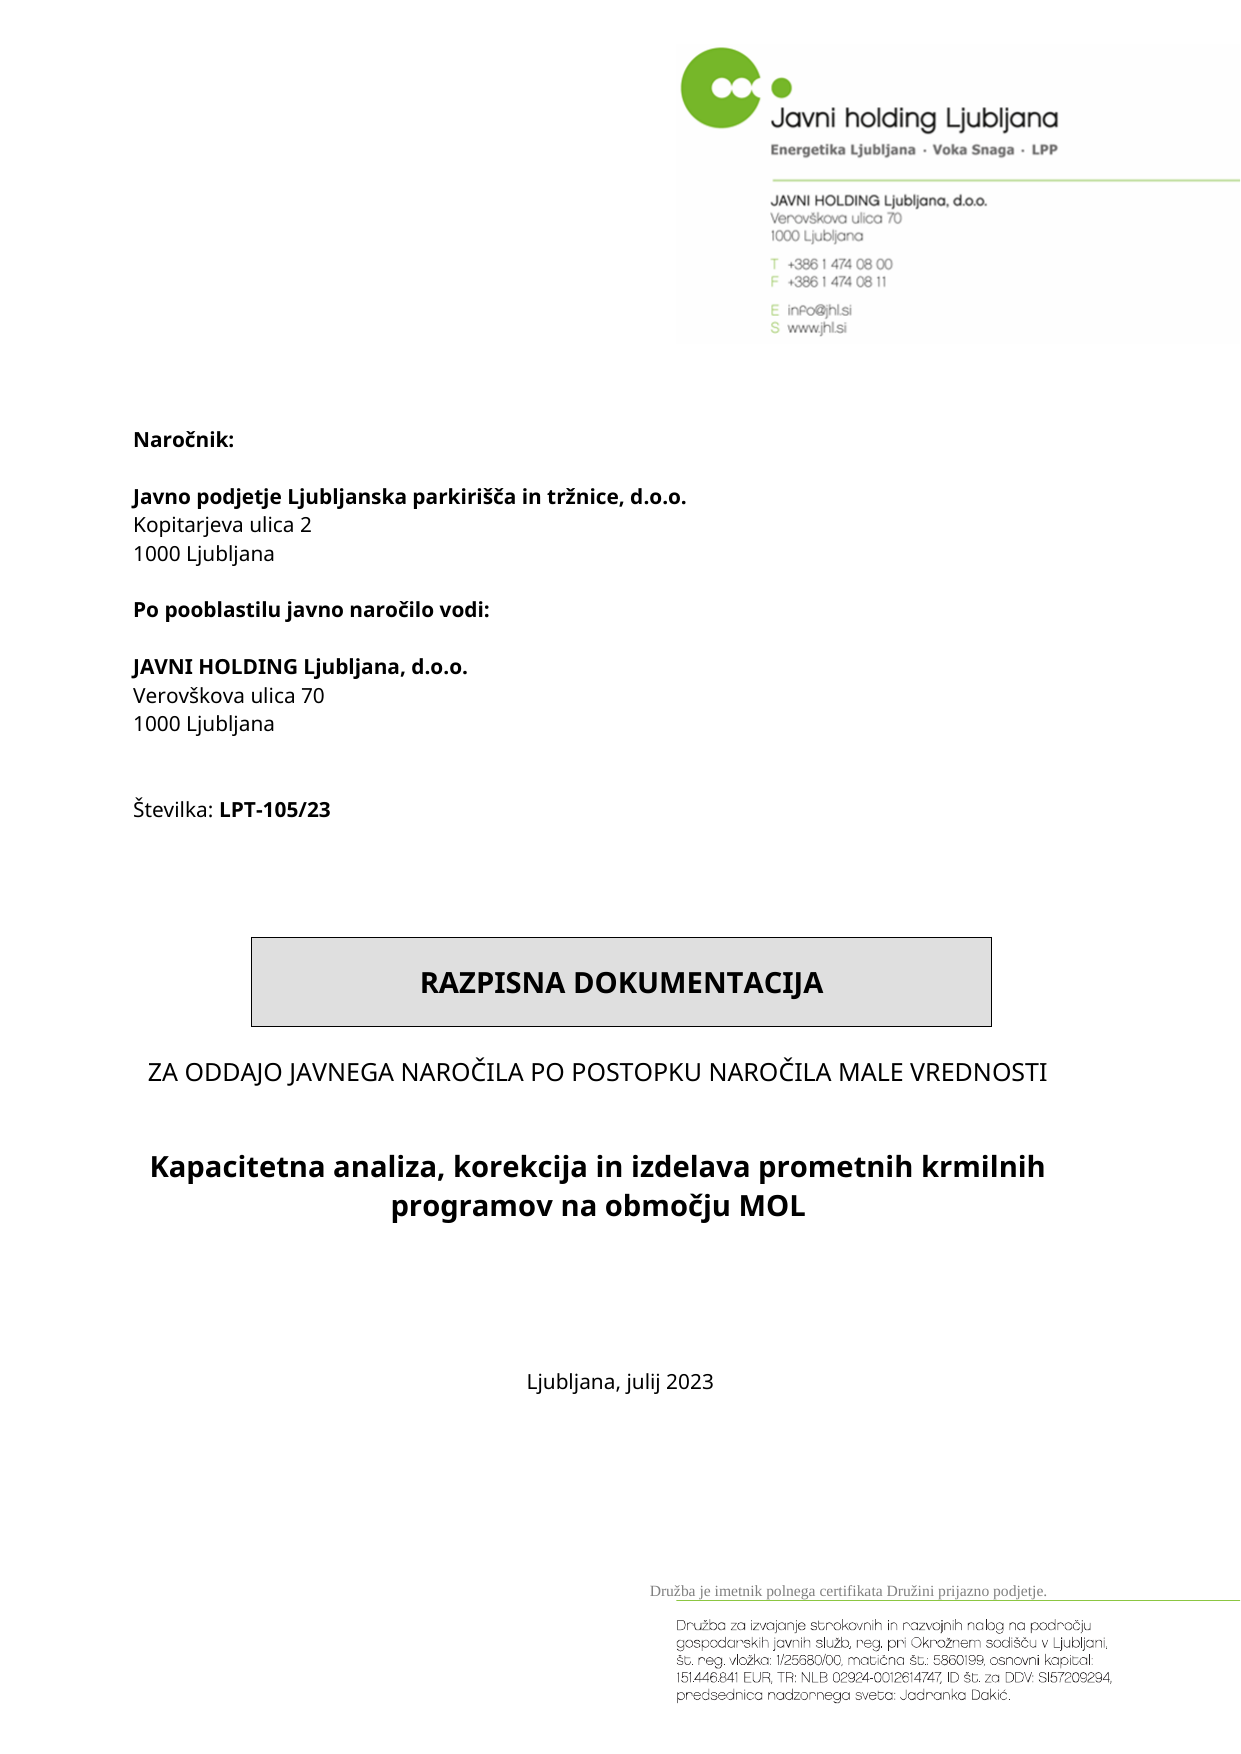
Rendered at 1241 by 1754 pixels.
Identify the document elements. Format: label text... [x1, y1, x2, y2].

text Javno podjetje Ljubljanska parkirišča in tržnice, d.o.o. [133, 482, 1107, 510]
text JAVNI HOLDING Ljubljana, d.o.o. [133, 652, 1107, 681]
picture [676, 44, 1241, 344]
text ZA ODDAJO JAVNEGA NAROČILA PO POSTOPKU NAROČILA MALE VREDNOSTI [133, 1055, 1063, 1089]
text Po pooblastilu javno naročilo vodi: [133, 596, 1107, 624]
text 1000 Ljubljana [133, 539, 1107, 567]
text Naročnik: [133, 425, 974, 453]
table_header RAZPISNA DOKUMENTACIJA [252, 938, 991, 1026]
text Verovškova ulica 70 [133, 681, 1107, 709]
text Številka: LPT-105/23 [133, 795, 1107, 823]
text 1000 Ljubljana [133, 709, 1107, 738]
text Kopitarjeva ulica 2 [133, 510, 1107, 539]
text Ljubljana, julij 2023 [133, 1367, 1107, 1396]
text Kapacitetna analiza, korekcija in izdelava prometnih krmilnih programov na območju MOL [133, 1146, 1063, 1225]
